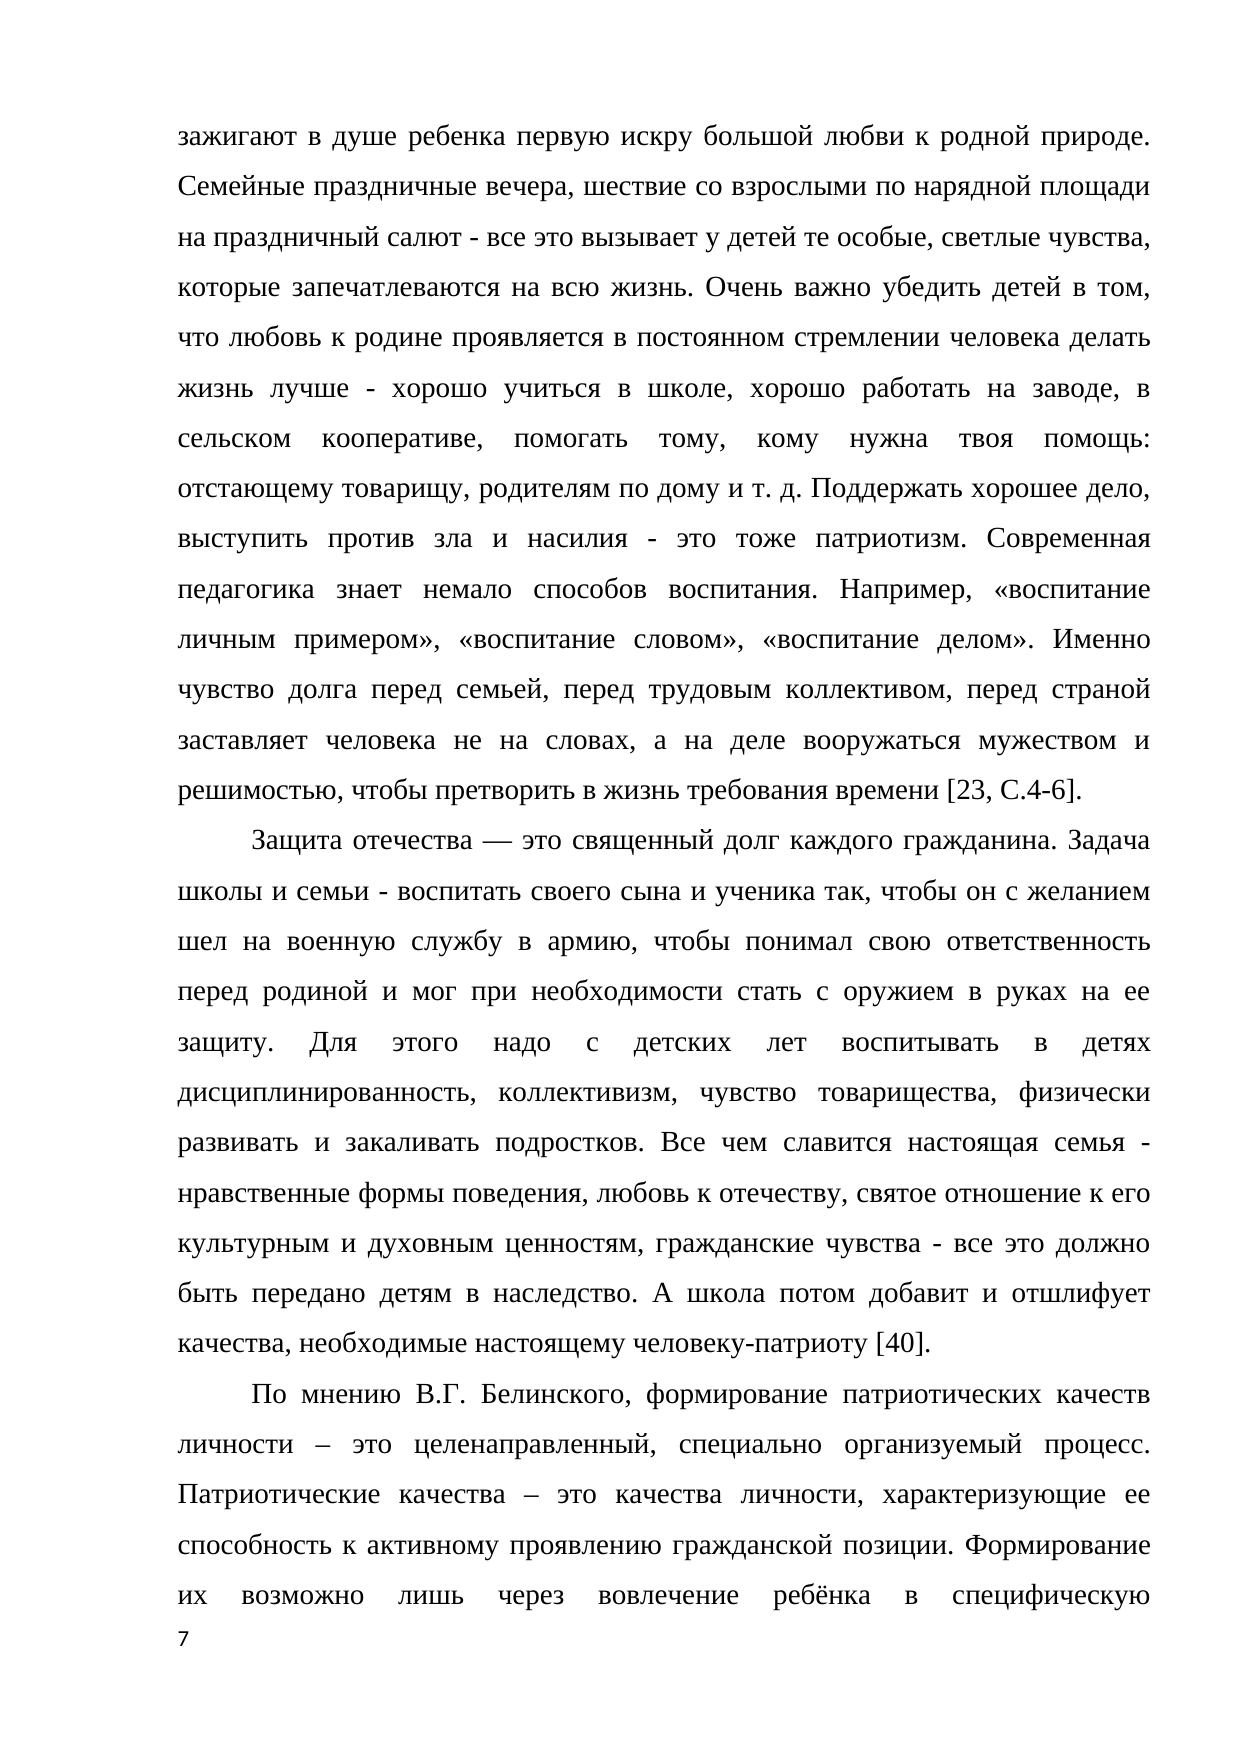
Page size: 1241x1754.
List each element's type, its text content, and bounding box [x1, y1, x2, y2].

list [177, 118, 1152, 806]
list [177, 1376, 1152, 1611]
list Защита отечества — это священный долг каждого гражданина. Задача школы и семьи - воспитать своего сына и ученика так, чтобы он с желанием шел на военную службу в армию, чтобы понимал свою ответственность перед родиной и мог при необходимости стать с оружием в руках на ее защиту. Для этого надо с детских лет воспитывать в детях дисциплинированность, коллективизм, чувство товарищества, физически развивать и закаливать подростков. Все чем славится настоящая семья - нравственные формы поведения, любовь к отечеству, святое отношение к его культурным и духовным ценностям, гражданские чувства - все это должно быть передано детям в наследство. А школа потом добавит и отшлифует качества, необходимые настоящему человеку-патриоту [40]. [177, 822, 1152, 1359]
